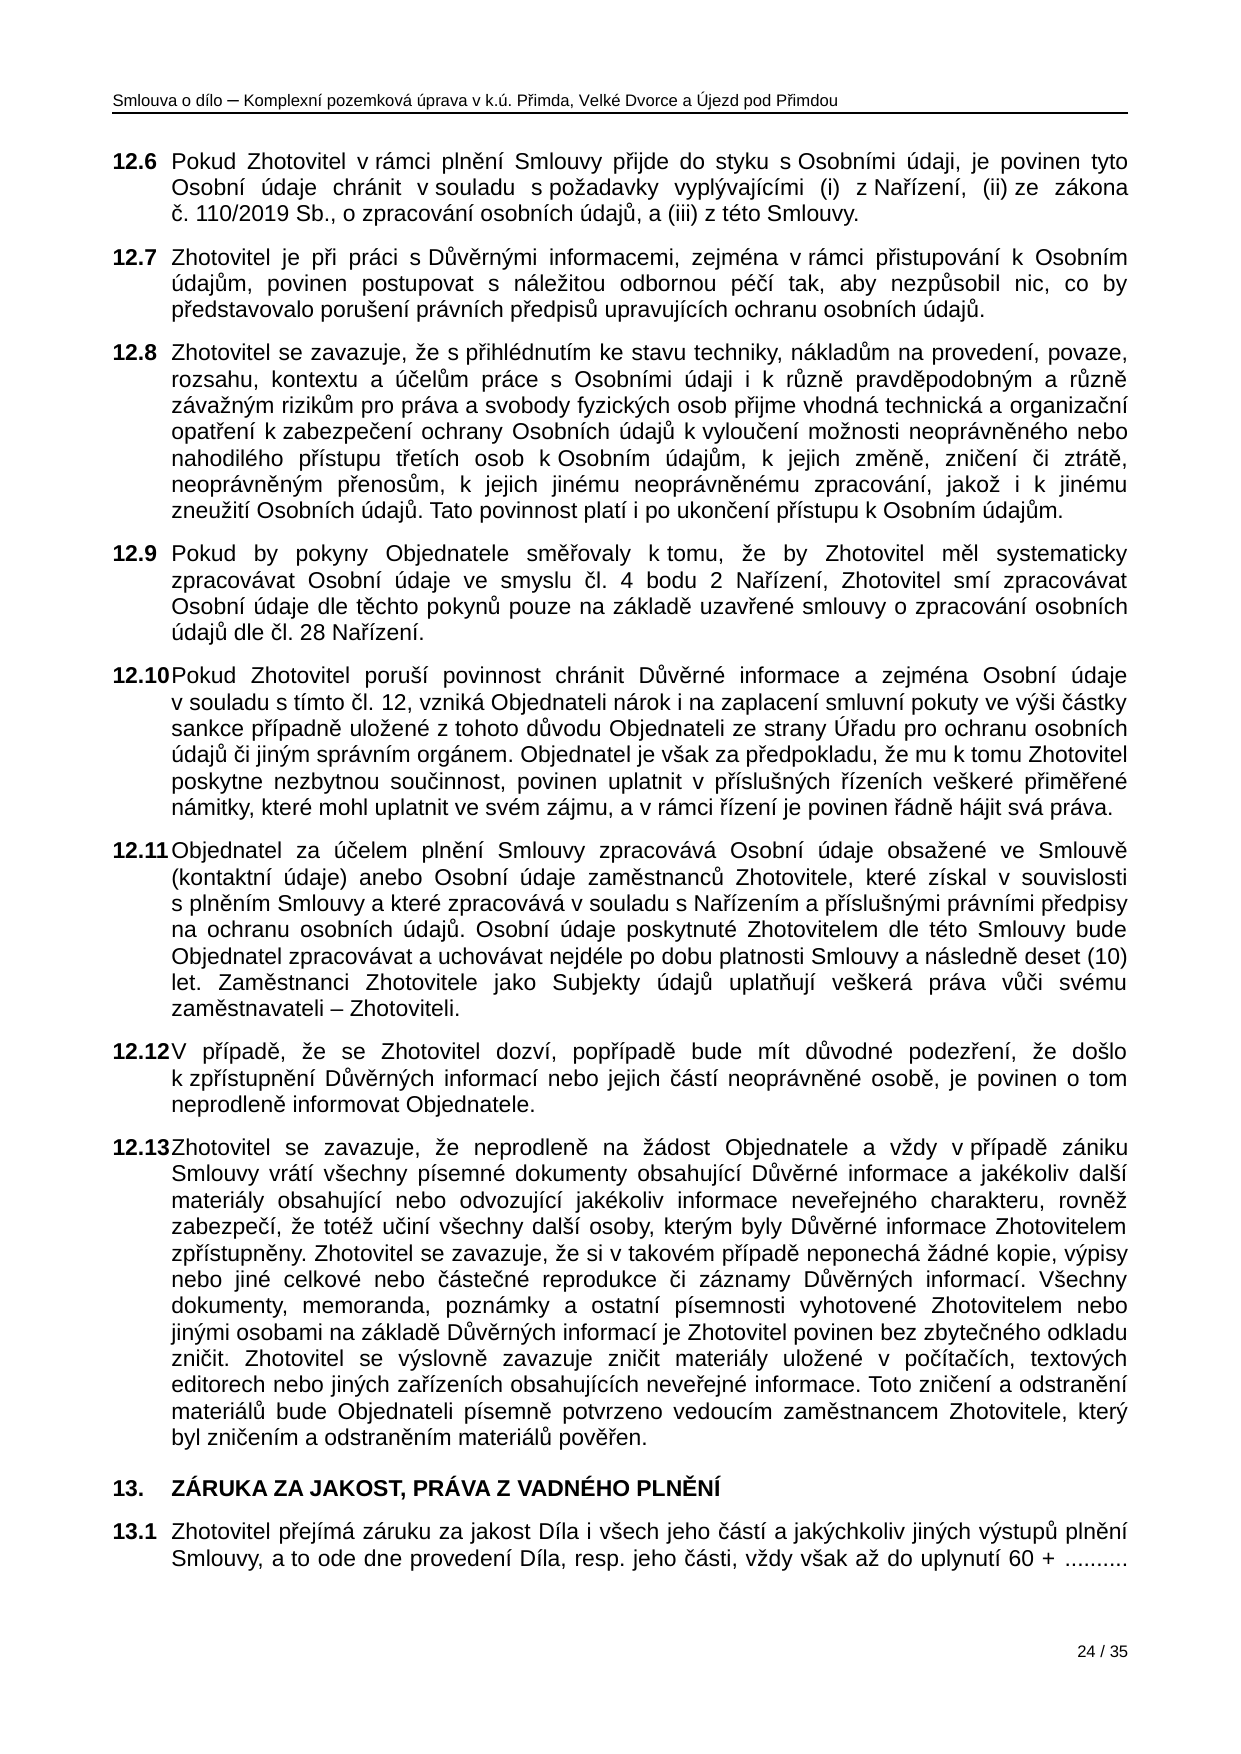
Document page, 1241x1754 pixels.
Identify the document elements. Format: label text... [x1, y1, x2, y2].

text Zhotovitel je při práci s Důvěrnými informacemi, zejména v rámci přistupování k Osobním údajům, povinen postupovat s náležitou odbornou péčí tak, aby nezpůsobil nic, co by představovalo porušení právních předpisů upravujících ochranu osobních údajů. [112, 243, 1128, 322]
text Zhotovitel se zavazuje, že neprodleně na žádost Objednatele a vždy v případě zániku Smlouvy vrátí všechny písemné dokumenty obsahující Důvěrné informace a jakékoliv další materiály obsahující nebo odvozující jakékoliv informace neveřejného charakteru, rovněž zabezpečí, že totéž učiní všechny další osoby, kterým byly Důvěrné informace Zhotovitelem zpřístupněny. Zhotovitel se zavazuje, že si v takovém případě neponechá žádné kopie, výpisy nebo jiné celkové nebo částečné reprodukce či záznamy Důvěrných informací. Všechny dokumenty, memoranda, poznámky a ostatní písemnosti vyhotovené Zhotovitelem nebo jinými osobami na základě Důvěrných informací je Zhotovitel povinen bez zbytečného odkladu zničit. Zhotovitel se výslovně zavazuje zničit materiály uložené v počítačích, textových editorech nebo jiných zařízeních obsahujících neveřejné informace. Toto zničení a odstranění materiálů bude Objednateli písemně potvrzeno vedoucím zaměstnancem Zhotovitele, který byl zničením a odstraněním materiálů pověřen. [112, 1134, 1128, 1450]
text Objednatel za účelem plnění Smlouvy zpracovává Osobní údaje obsažené ve Smlouvě (kontaktní údaje) anebo Osobní údaje zaměstnanců Zhotovitele, které získal v souvislosti s plněním Smlouvy a které zpracovává v souladu s Nařízením a příslušnými právními předpisy na ochranu osobních údajů. Osobní údaje poskytnuté Zhotovitelem dle této Smlouvy bude Objednatel zpracovávat a uchovávat nejdéle po dobu platnosti Smlouvy a následně deset (10) let. Zaměstnanci Zhotovitele jako Subjekty údajů uplatňují veškerá práva vůči svému zaměstnavateli – Zhotoviteli. [112, 837, 1128, 1022]
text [112, 1518, 1128, 1571]
text Pokud Zhotovitel poruší povinnost chránit Důvěrné informace a zejména Osobní údaje v souladu s tímto čl. 12, vzniká Objednateli nárok i na zaplacení smluvní pokuty ve výši částky sankce případně uložené z tohoto důvodu Objednateli ze strany Úřadu pro ochranu osobních údajů či jiným správním orgánem. Objednatel je však za předpokladu, že mu k tomu Zhotovitel poskytne nezbytnou součinnost, povinen uplatnit v příslušných řízeních veškeré přiměřené námitky, které mohl uplatnit ve svém zájmu, a v rámci řízení je povinen řádně hájit svá práva. [112, 662, 1128, 821]
text V případě, že se Zhotovitel dozví, popřípadě bude mít důvodné podezření, že došlo k zpřístupnění Důvěrných informací nebo jejich částí neoprávněné osobě, je povinen o tom neprodleně informovat Objednatele. [112, 1038, 1128, 1117]
text Zhotovitel se zavazuje, že s přihlédnutím ke stavu techniky, nákladům na provedení, povaze, rozsahu, kontextu a účelům práce s Osobními údaji i k různě pravděpodobným a různě závažným rizikům pro práva a svobody fyzických osob přijme vhodná technická a organizační opatření k zabezpečení ochrany Osobních údajů k vyloučení možnosti neoprávněného nebo nahodilého přístupu třetích osob k Osobním údajům, k jejich změně, zničení či ztrátě, neoprávněným přenosům, k jejich jinému neoprávněnému zpracování, jakož i k jinému zneužití Osobních údajů. Tato povinnost platí i po ukončení přístupu k Osobním údajům. [112, 339, 1128, 524]
text Záruka za jakost, práva z vadného plnění [112, 1475, 1128, 1502]
text Pokud by pokyny Objednatele směřovaly k tomu, že by Zhotovitel měl systematicky zpracovávat Osobní údaje ve smyslu čl. 4 bodu 2 Nařízení, Zhotovitel smí zpracovávat Osobní údaje dle těchto pokynů pouze na základě uzavřené smlouvy o zpracování osobních údajů dle čl. 28 Nařízení. [112, 540, 1128, 646]
text Pokud Zhotovitel v rámci plnění Smlouvy přijde do styku s Osobními údaji, je povinen tyto Osobní údaje chránit v souladu s požadavky vyplývajícími (i) z Nařízení, (ii) ze zákona č. 110/2019 Sb., o zpracování osobních údajů, a (iii) z této Smlouvy. [112, 148, 1128, 227]
